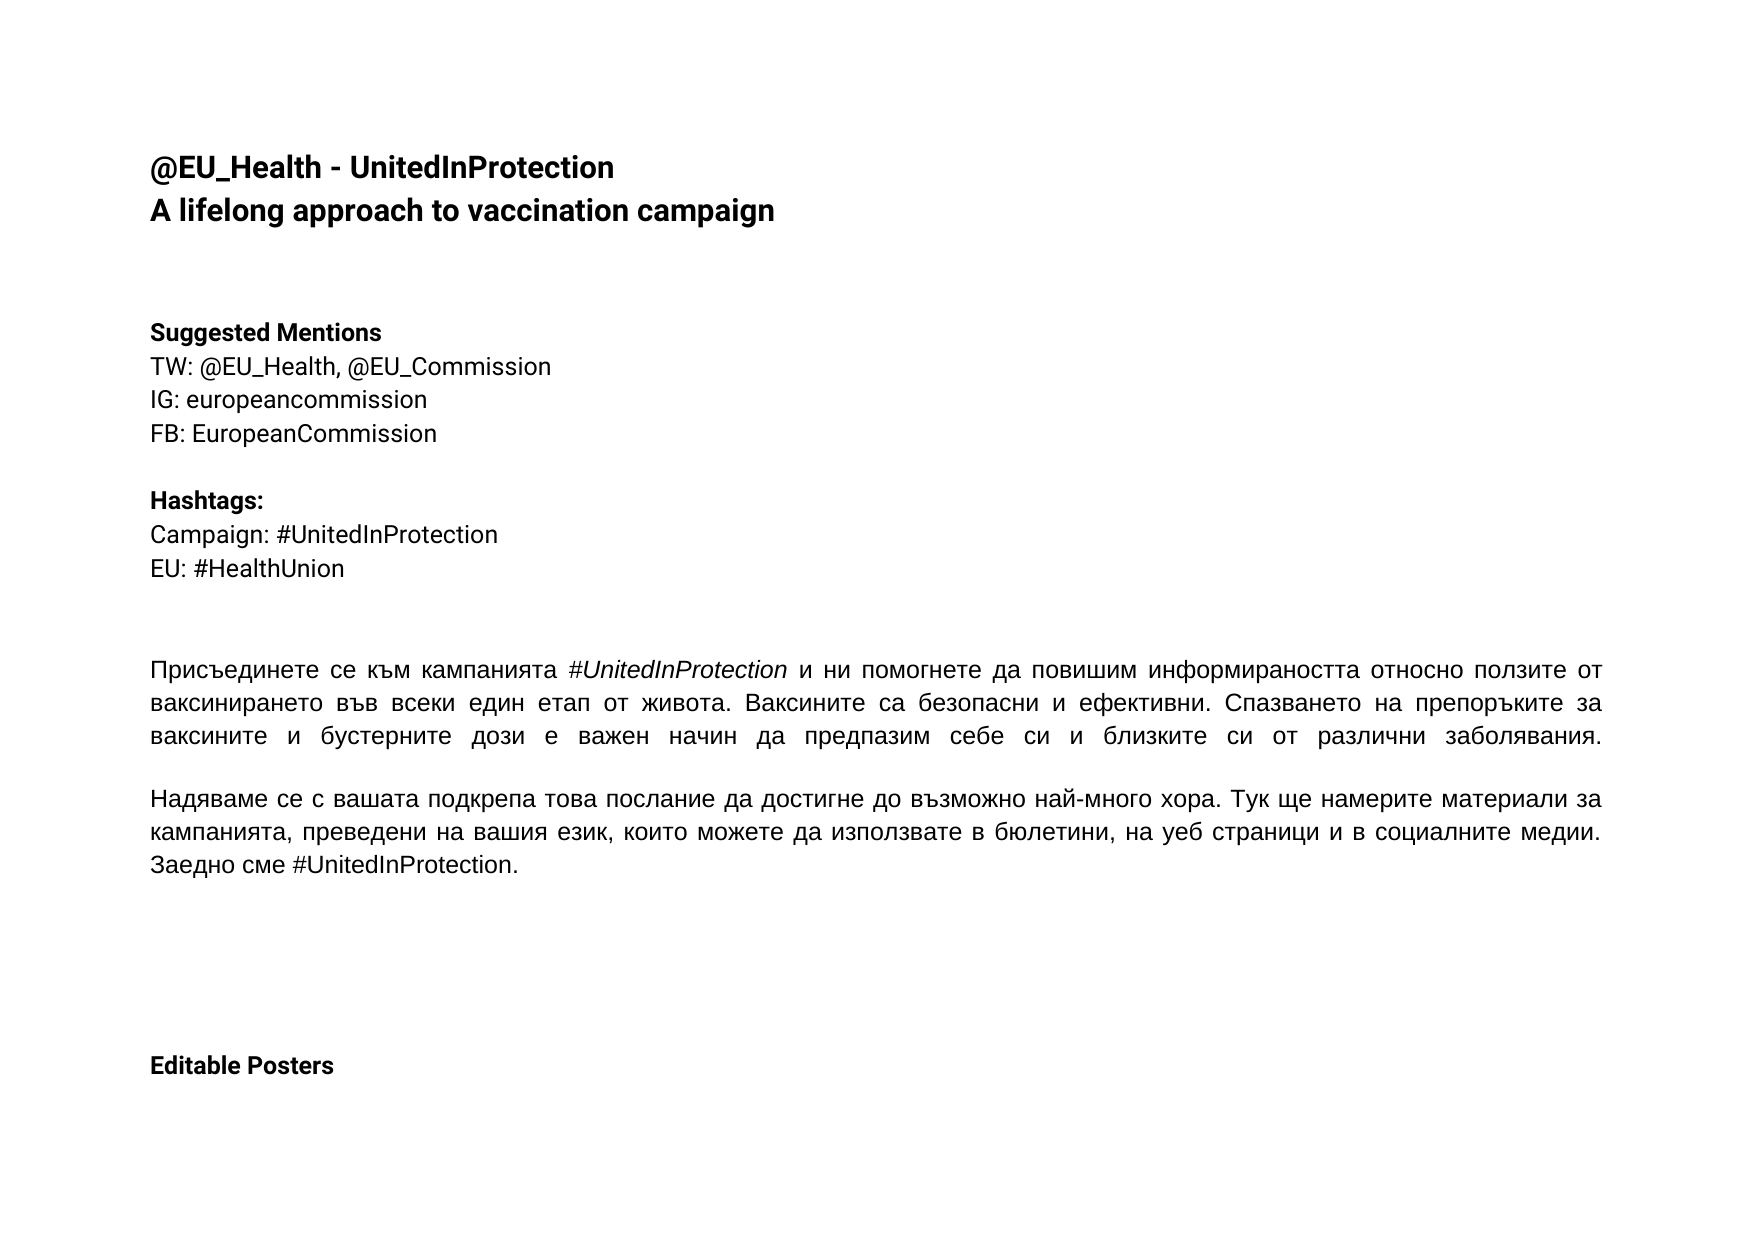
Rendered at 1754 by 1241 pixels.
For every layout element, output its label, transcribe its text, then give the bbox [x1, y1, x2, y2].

text A lifelong approach to vaccination campaign [150, 192, 1604, 229]
text @EU_Health - UnitedInProtection [150, 150, 1604, 187]
text Campaign: #UnitedInProtection [150, 520, 1604, 549]
text Hashtags: [150, 487, 1604, 516]
text TW: @EU_Health, @EU_Commission [150, 352, 1604, 381]
text Присъединете се към кампанията #UnitedInProtection и ни помогнете да повишим информираността относно ползите от ваксинирането във всеки един етап от живота. Ваксините са безопасни и ефективни. Спазването на препоръките за ваксините и бустерните дози е важен начин да предпазим себе си и близките си от различни заболявания. Надяваме се с вашата подкрепа това послание да достигне до възможно най-много хора. Тук ще намерите материали за кампанията, преведени на вашия език, които можете да използвате в бюлетини, на уеб страници и в социалните медии. Заедно сме #UnitedInProtection. [150, 655, 1604, 879]
text IG: europeancommission [150, 386, 1604, 415]
text FB: EuropeanCommission [150, 419, 1604, 448]
text Suggested Mentions [150, 318, 1604, 348]
text Editable Posters [150, 1051, 1604, 1081]
text EU: #HealthUnion [150, 554, 1604, 583]
